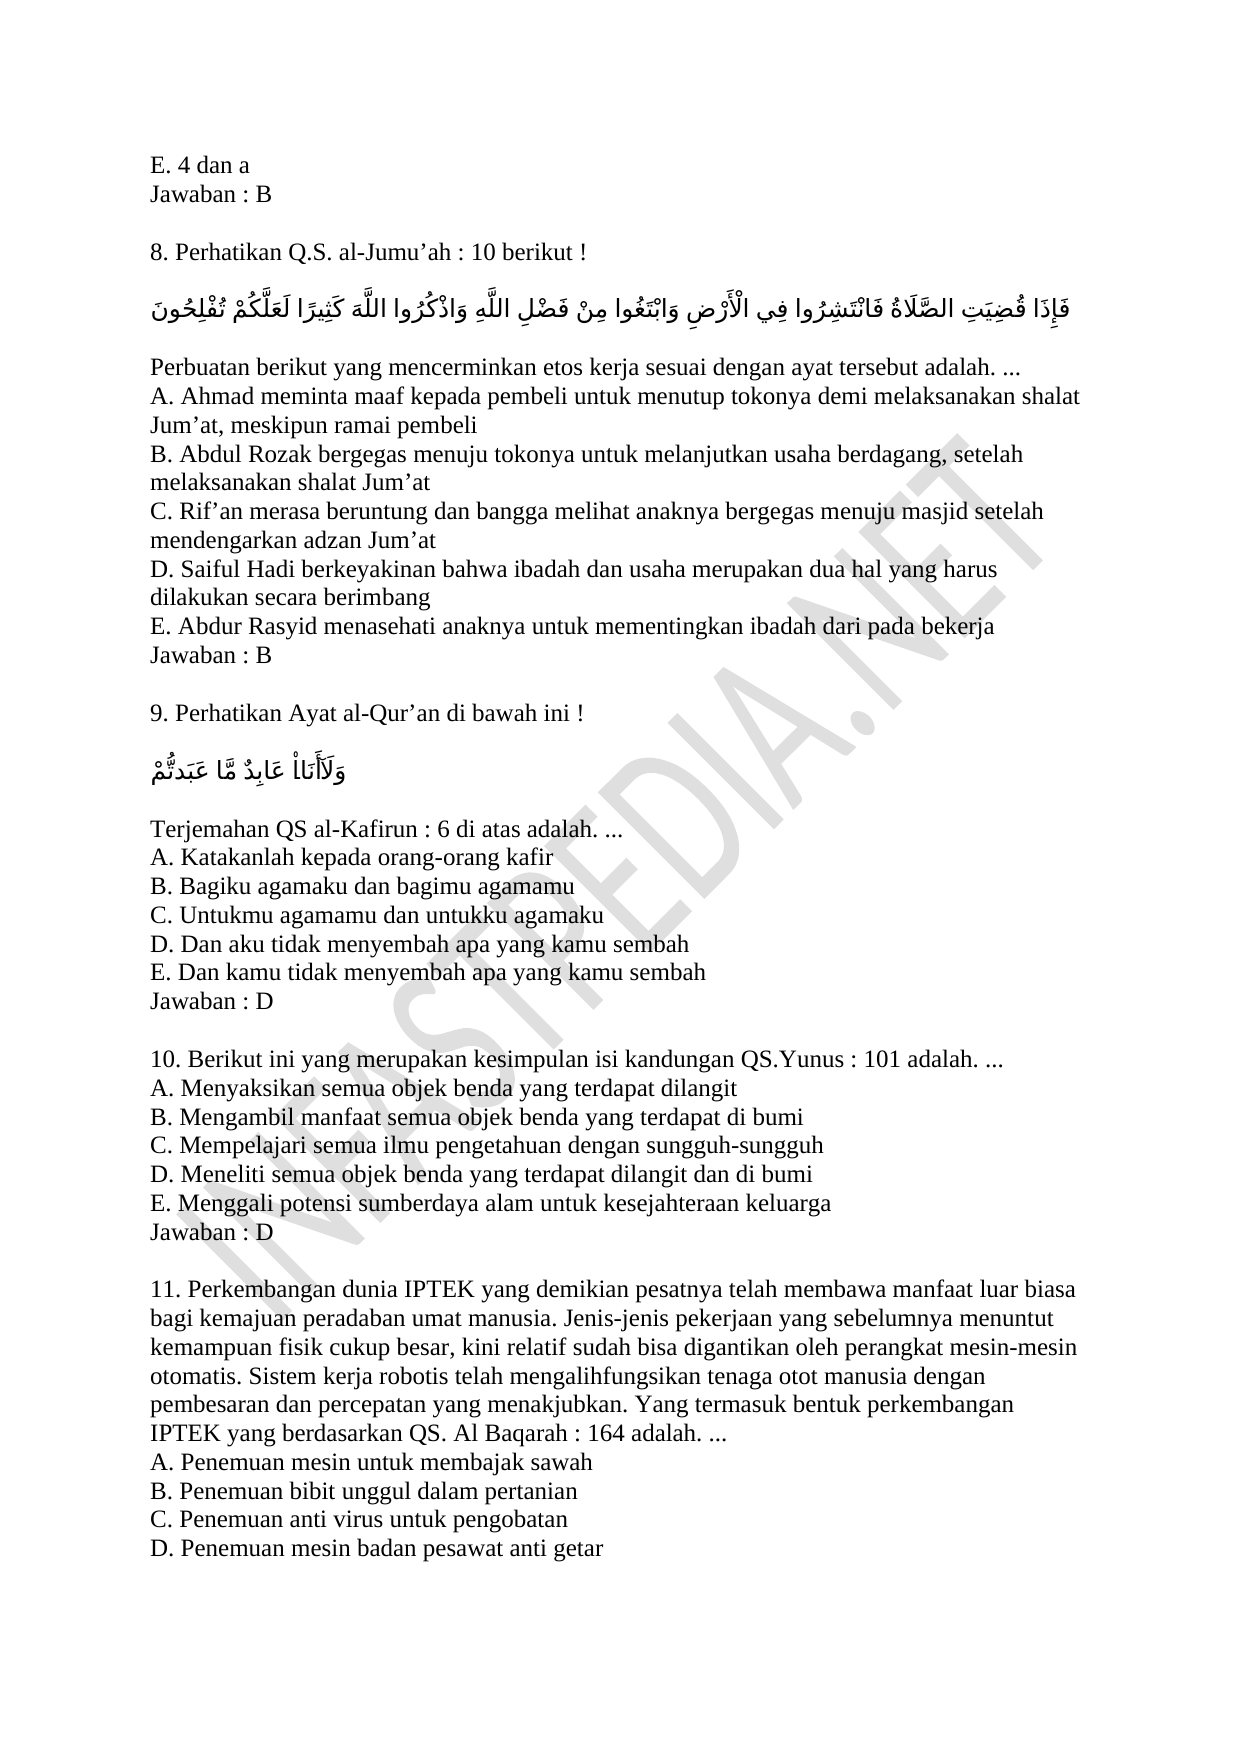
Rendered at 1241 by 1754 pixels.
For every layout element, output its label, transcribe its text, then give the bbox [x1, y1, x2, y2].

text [150, 150, 1090, 207]
text Terjemahan QS al-Kafirun : 6 di atas adalah. ... A. Katakanlah kepada orang-orang kafir B. Bagiku agamaku dan bagimu agamamu C. Untukmu agamamu dan untukku agamaku D. Dan aku tidak menyembah apa yang kamu sembah E. Dan kamu tidak menyembah apa yang kamu sembah Jawaban : D [150, 814, 1090, 1015]
text وَلَآ أَنَا۠ عَابِدٌ مَّا عَبَدتُّمْ [150, 756, 1090, 784]
text 10. Berikut ini yang merupakan kesimpulan isi kandungan QS.Yunus : 101 adalah. ... A. Menyaksikan semua objek benda yang terdapat dilangit B. Mengambil manfaat semua objek benda yang terdapat di bumi C. Mempelajari semua ilmu pengetahuan dengan sungguh-sungguh D. Meneliti semua objek benda yang terdapat dilangit dan di bumi E. Menggali potensi sumberdaya alam untuk kesejahteraan keluarga Jawaban : D [150, 1044, 1090, 1245]
text Perbuatan berikut yang mencerminkan etos kerja sesuai dengan ayat tersebut adalah. ... A. Ahmad meminta maaf kepada pembeli untuk menutup tokonya demi melaksanakan shalat Jum’at, meskipun ramai pembeli B. Abdul Rozak bergegas menuju tokonya untuk melanjutkan usaha berdagang, setelah melaksanakan shalat Jum’at C. Rif’an merasa beruntung dan bangga melihat anaknya bergegas menuju masjid setelah mendengarkan adzan Jum’at D. Saiful Hadi berkeyakinan bahwa ibadah dan usaha merupakan dua hal yang harus dilakukan secara berimbang E. Abdur Rasyid menasehati anaknya untuk mementingkan ibadah dari pada bekerja Jawaban : B [150, 352, 1090, 669]
text فَإِذَا قُضِيَتِ الصَّلَاةُ فَانْتَشِرُوا فِي الْأَرْضِ وَابْتَغُوا مِنْ فَضْلِ اللَّهِ وَاذْكُرُوا اللَّهَ كَثِيرًا لَعَلَّكُمْ تُفْلِحُونَ [150, 294, 1090, 323]
text 9. Perhatikan Ayat al-Qur’an di bawah ini ! [150, 698, 1090, 727]
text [150, 1274, 1090, 1562]
text 8. Perhatikan Q.S. al-Jumu’ah : 10 berikut ! [150, 237, 1090, 265]
